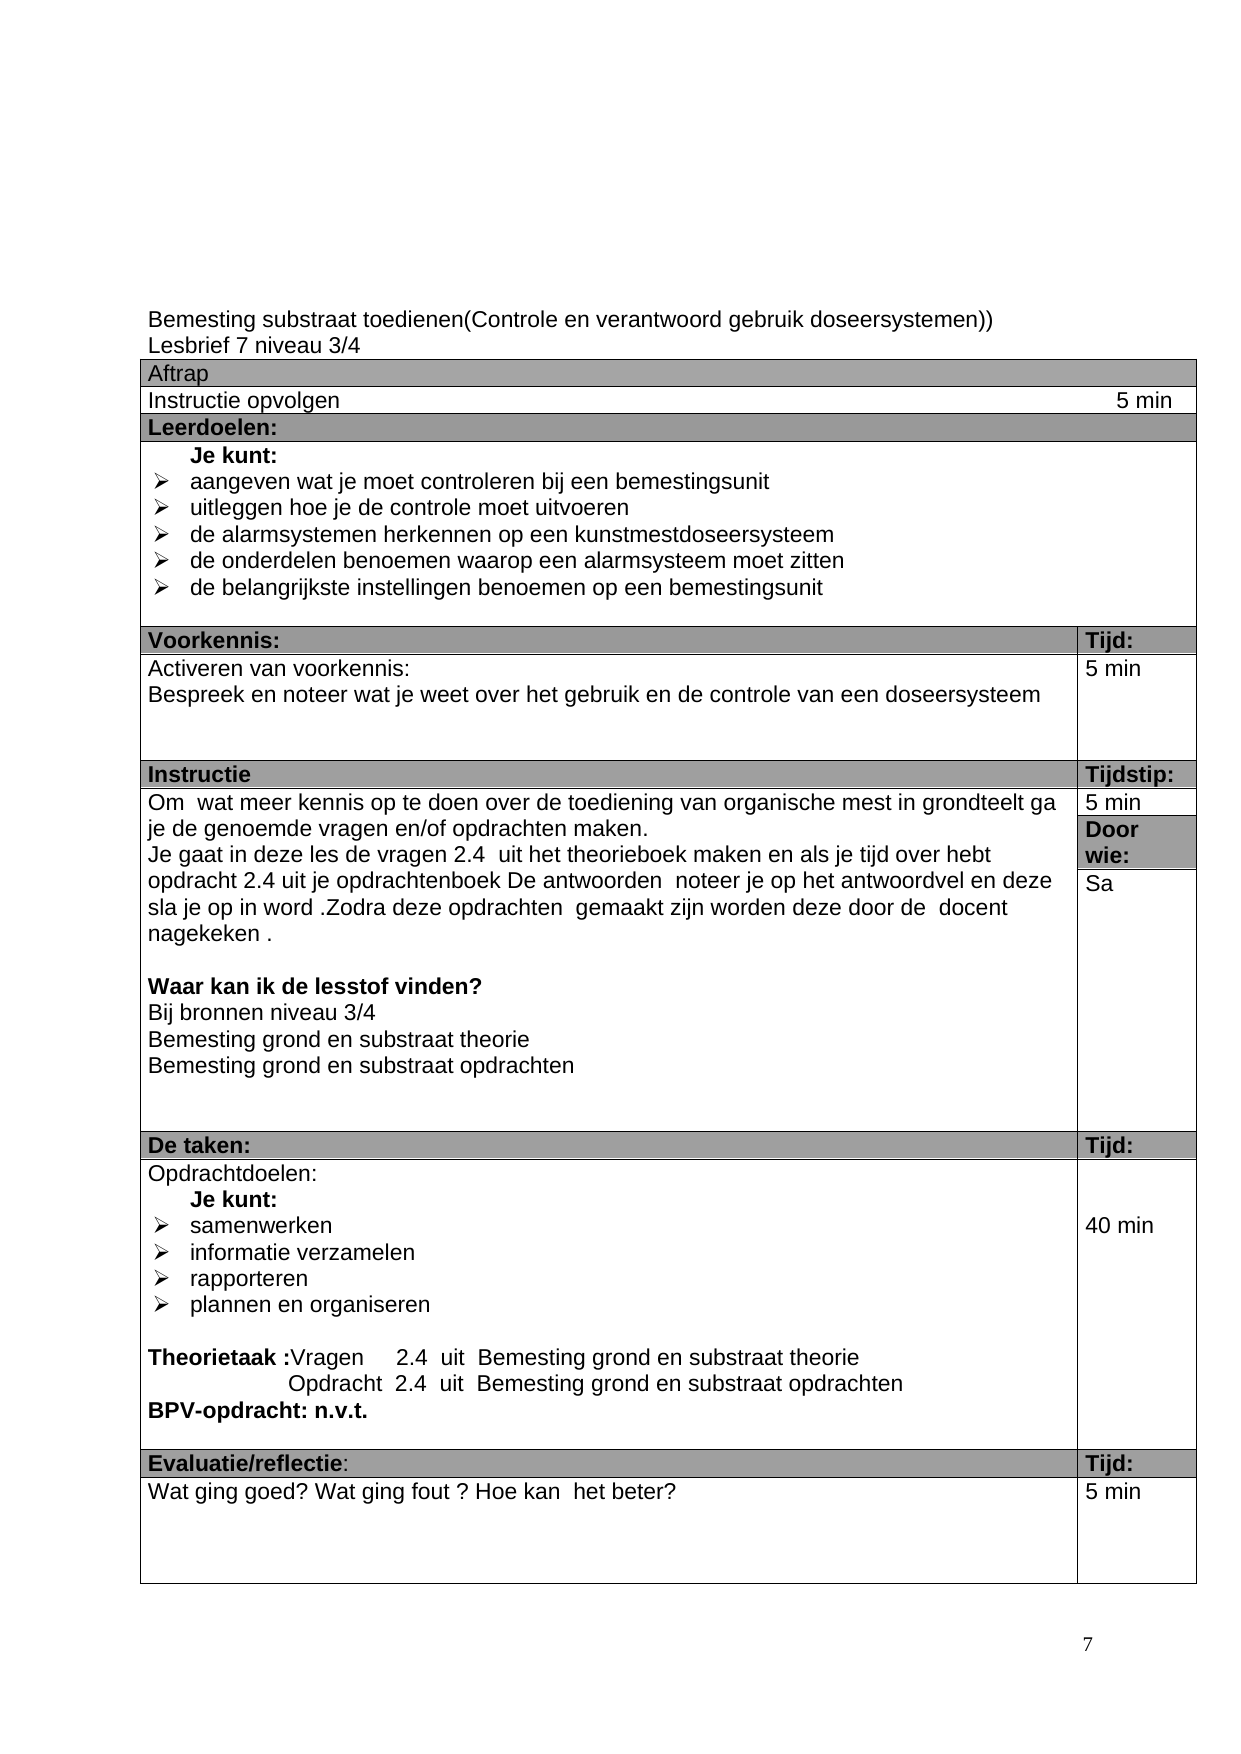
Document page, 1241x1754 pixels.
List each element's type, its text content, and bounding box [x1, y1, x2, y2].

table_cell Evaluatie/reflectie: [141, 1450, 1077, 1477]
table_cell 40 min [1078, 1160, 1196, 1449]
table_cell Tijdstip: [1078, 761, 1196, 787]
table_cell Om wat meer kennis op te doen over de toediening van organische mest in grondteelt ga je de genoemde vragen en/of opdrachten maken. Je gaat in deze les de vragen 2.4 uit het theorieboek maken en als je tijd over hebt opdracht 2.4 uit je opdrachtenboek De antwoorden noteer je op het antwoordvel en deze sla je op in word .Zodra deze opdrachten gemaakt zijn worden deze door de docent nagekeken . Waar kan ik de lesstof vinden? Bij bronnen niveau 3/4 Bemesting grond en substraat theorie Bemesting grond en substraat opdrachten [141, 789, 1077, 1131]
table_header Aftrap [141, 360, 1196, 386]
table_cell 5 min [1078, 1478, 1196, 1583]
table_cell Door wie: [1078, 816, 1196, 868]
table_cell Activeren van voorkennis: Bespreek en noteer wat je weet over het gebruik en de controle van een doseersysteem [141, 655, 1077, 760]
table_cell Sa [1078, 870, 1196, 1131]
table_cell Opdrachtdoelen: Je kunt: samenwerken informatie verzamelen rapporteren plannen en organiseren Theorietaak :Vragen 2.4 uit Bemesting grond en substraat theorie Opdracht 2.4 uit Bemesting grond en substraat opdrachten BPV-opdracht: n.v.t. [141, 1160, 1077, 1449]
table_cell Tijd: [1078, 627, 1196, 653]
table_cell Tijd: [1078, 1450, 1196, 1477]
table_cell Tijd: [1078, 1132, 1196, 1158]
table_cell Leerdoelen: [141, 414, 1196, 441]
table_cell 5 min [1078, 655, 1196, 760]
table_cell Instructie [141, 761, 1077, 787]
table_cell Je kunt: aangeven wat je moet controleren bij een bemestingsunit uitleggen hoe je de controle moet uitvoeren de alarmsystemen herkennen op een kunstmestdoseersysteem de onderdelen benoemen waarop een alarmsysteem moet zitten de belangrijkste instellingen benoemen op een bemestingsunit [141, 442, 1196, 626]
table_cell Voorkennis: [141, 627, 1077, 653]
text Bemesting substraat toedienen(Controle en verantwoord gebruik doseersystemen)) [148, 306, 1093, 332]
table_cell De taken: [141, 1132, 1077, 1158]
text Lesbrief 7 niveau 3/4 [148, 332, 1093, 358]
table_cell 5 min [1078, 789, 1196, 815]
table_cell Instructie opvolgen 5 min [141, 387, 1196, 413]
table_cell Wat ging goed? Wat ging fout ? Hoe kan het beter? [141, 1478, 1077, 1583]
